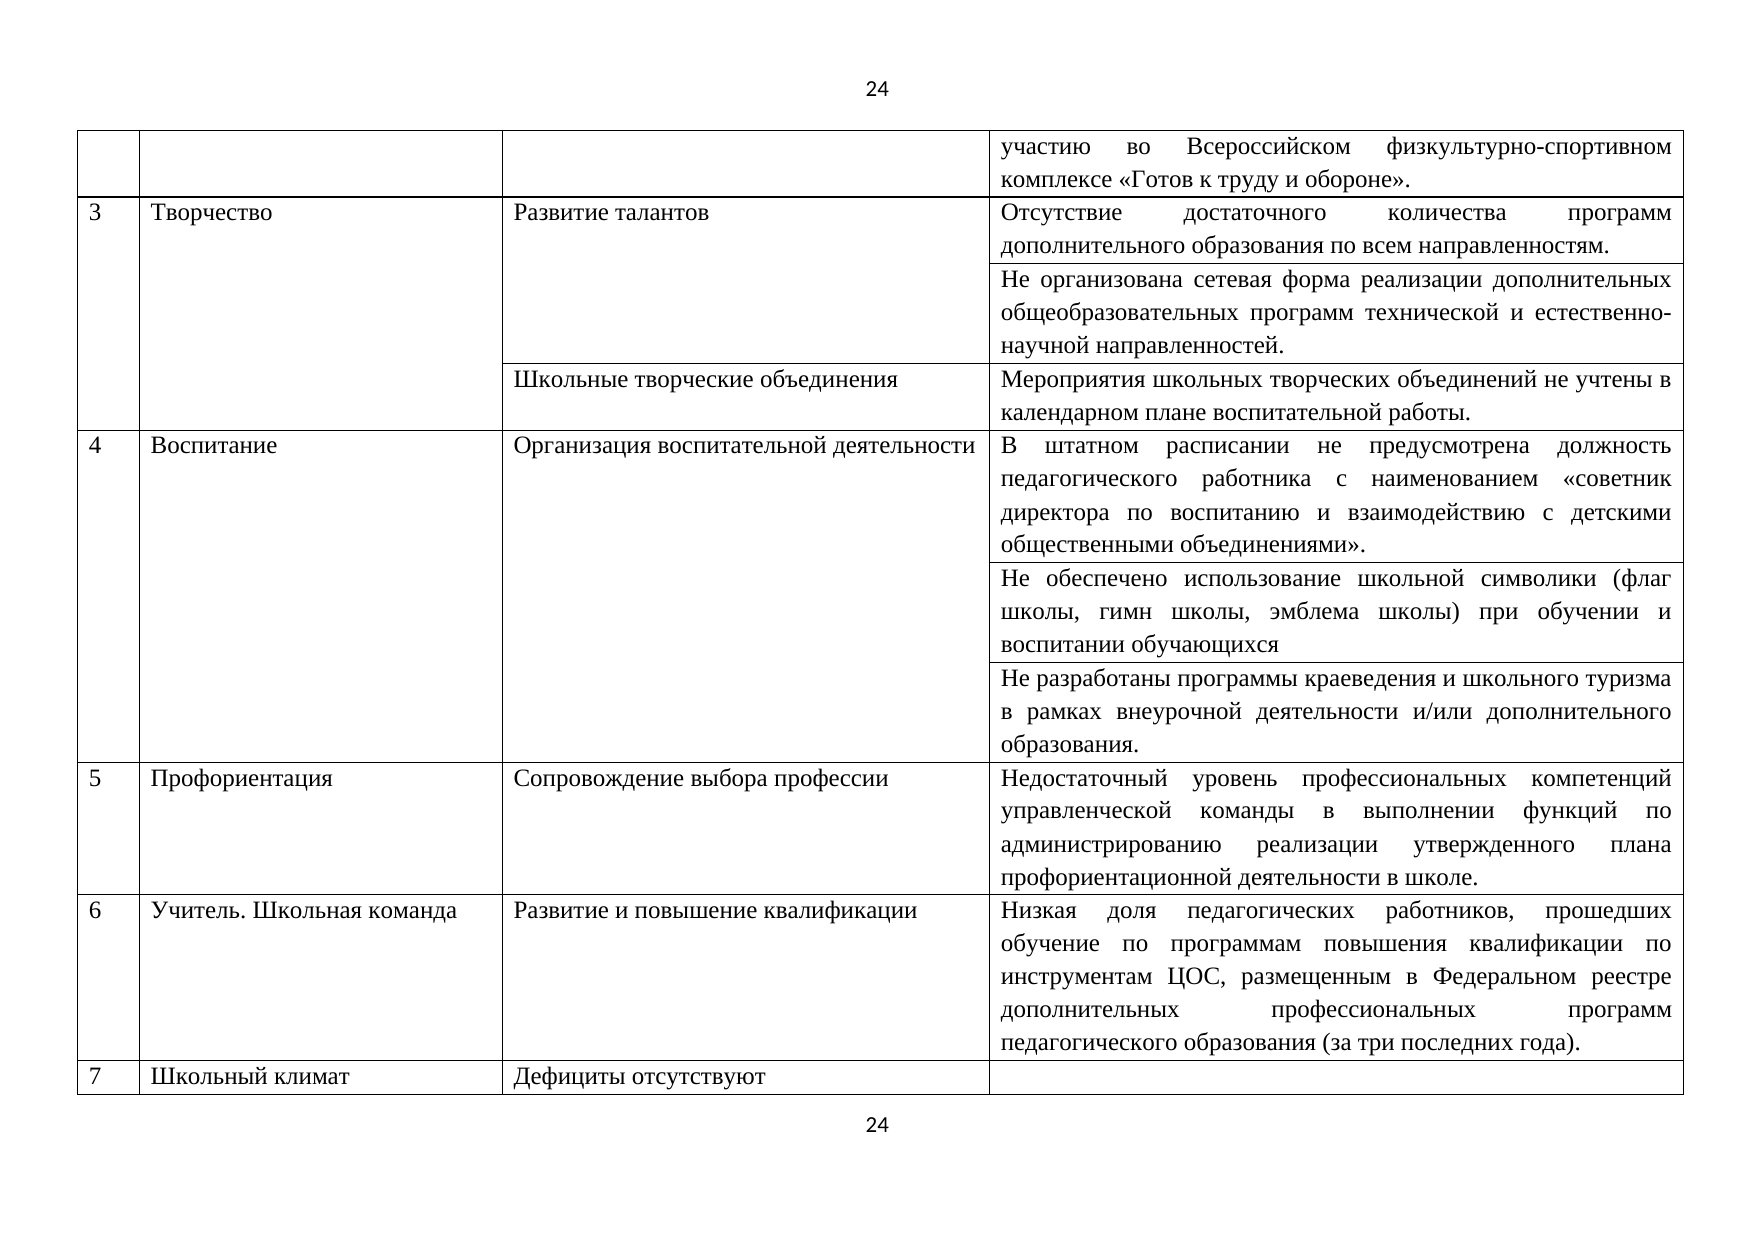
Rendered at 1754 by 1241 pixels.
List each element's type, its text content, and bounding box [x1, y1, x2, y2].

table_cell Отсутствие достаточного количества программ дополнительного образования по всем направленностям. [990, 198, 1683, 263]
table_cell Не организована сетевая форма реализации дополнительных общеобразовательных программ технической и естественно-научной направленностей. [990, 264, 1683, 363]
table_cell Недостаточный уровень профессиональных компетенций управленческой команды в выполнении функций по администрированию реализации утвержденного плана профориентационной деятельности в школе. [990, 763, 1683, 894]
table_cell 3 [78, 198, 139, 429]
table_cell Воспитание [140, 431, 502, 762]
table_cell [990, 1061, 1683, 1094]
table_cell Не разработаны программы краеведения и школьного туризма в рамках внеурочной деятельности и/или дополнительного образования. [990, 663, 1683, 762]
table_cell 5 [78, 763, 139, 894]
table_cell Школьные творческие объединения [503, 364, 989, 429]
table_cell Учитель. Школьная команда [140, 895, 502, 1060]
table_cell 7 [78, 1061, 139, 1094]
table_cell Развитие талантов [503, 198, 989, 363]
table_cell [990, 131, 1683, 196]
table_cell Организация воспитательной деятельности [503, 431, 989, 762]
table_cell 4 [78, 431, 139, 762]
table_cell 6 [78, 895, 139, 1060]
table_cell Сопровождение выбора профессии [503, 763, 989, 894]
table_cell Развитие и повышение квалификации [503, 895, 989, 1060]
table_cell Не обеспечено использование школьной символики (флаг школы, гимн школы, эмблема школы) при обучении и воспитании обучающихся [990, 563, 1683, 662]
table_cell В штатном расписании не предусмотрена должность педагогического работника с наименованием «советник директора по воспитанию и взаимодействию с детскими общественными объединениями». [990, 431, 1683, 562]
table_cell Школьный климат [140, 1061, 502, 1094]
table_cell Низкая доля педагогических работников, прошедших обучение по программам повышения квалификации по инструментам ЦОС, размещенным в Федеральном реестре дополнительных профессиональных программ педагогического образования (за три последних года). [990, 895, 1683, 1060]
table_cell Профориентация [140, 763, 502, 894]
table_cell Творчество [140, 198, 502, 429]
table_cell Дефициты отсутствуют [503, 1061, 989, 1094]
table_cell Мероприятия школьных творческих объединений не учтены в календарном плане воспитательной работы. [990, 364, 1683, 429]
